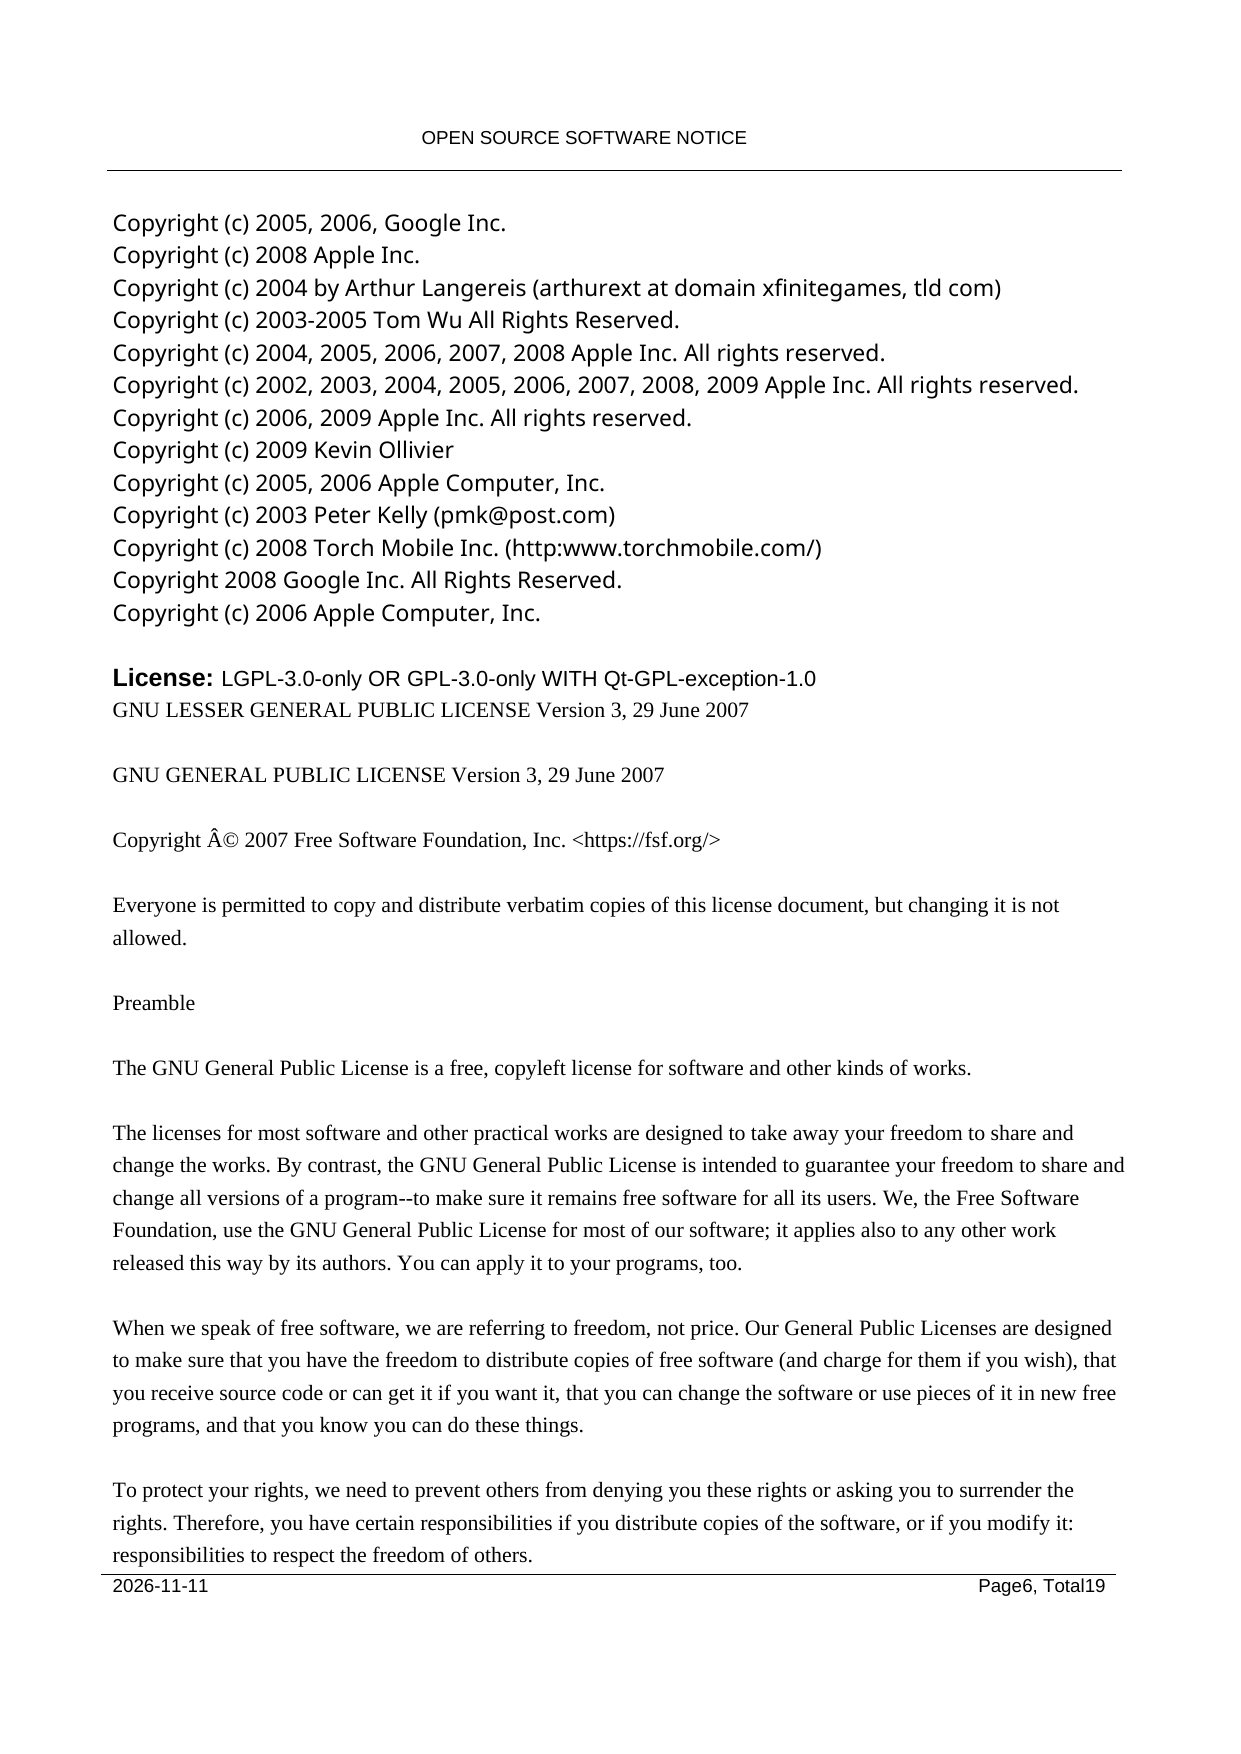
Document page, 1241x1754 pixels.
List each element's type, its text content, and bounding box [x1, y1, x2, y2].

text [112, 694, 1128, 1571]
text License: LGPL-3.0-only OR GPL-3.0-only WITH Qt-GPL-exception-1.0 [112, 661, 1128, 694]
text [112, 206, 1128, 661]
